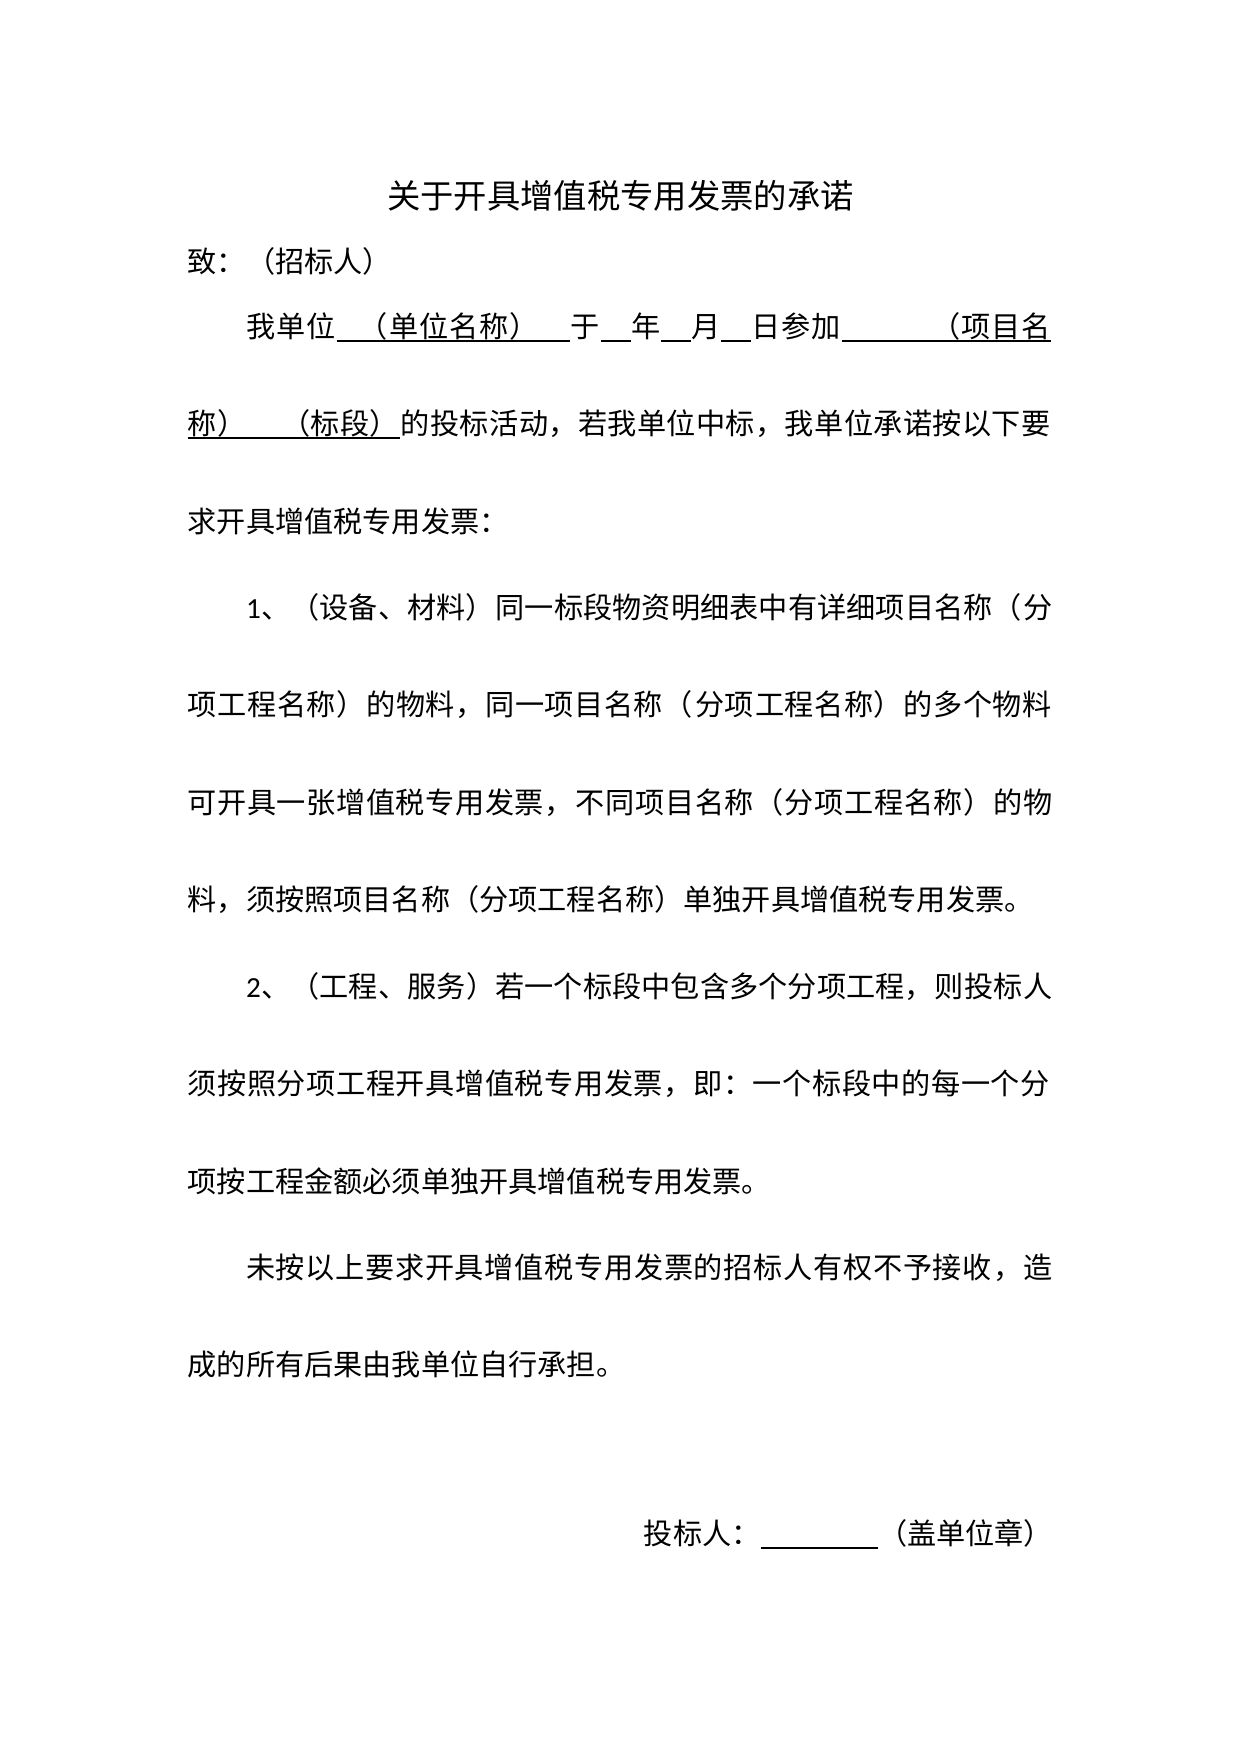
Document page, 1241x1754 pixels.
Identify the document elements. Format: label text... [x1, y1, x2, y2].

text 未按以上要求开具增值税专用发票的招标人有权不予接收，造成的所有后果由我单位自行承担。 [187, 1233, 1053, 1395]
text 投标人： （盖单位章） [187, 1499, 1053, 1564]
text 2、（工程、服务）若一个标段中包含多个分项工程，则投标人须按照分项工程开具增值税专用发票，即：一个标段中的每一个分项按工程金额必须单独开具增值税专用发票。 [187, 952, 1053, 1212]
text 关于开具增值税专用发票的承诺 [187, 162, 1053, 227]
text 1、（设备、材料）同一标段物资明细表中有详细项目名称（分项工程名称）的物料，同一项目名称（分项工程名称）的多个物料可开具一张增值税专用发票，不同项目名称（分项工程名称）的物料，须按照项目名称（分项工程名称）单独开具增值税专用发票。 [187, 573, 1053, 931]
text 致：（招标人） [187, 227, 1053, 292]
text 我单位 （单位名称） 于 年 月 日参加 （项目名称） （标段）的投标活动，若我单位中标，我单位承诺按以下要求开具增值税专用发票： [187, 292, 1053, 552]
